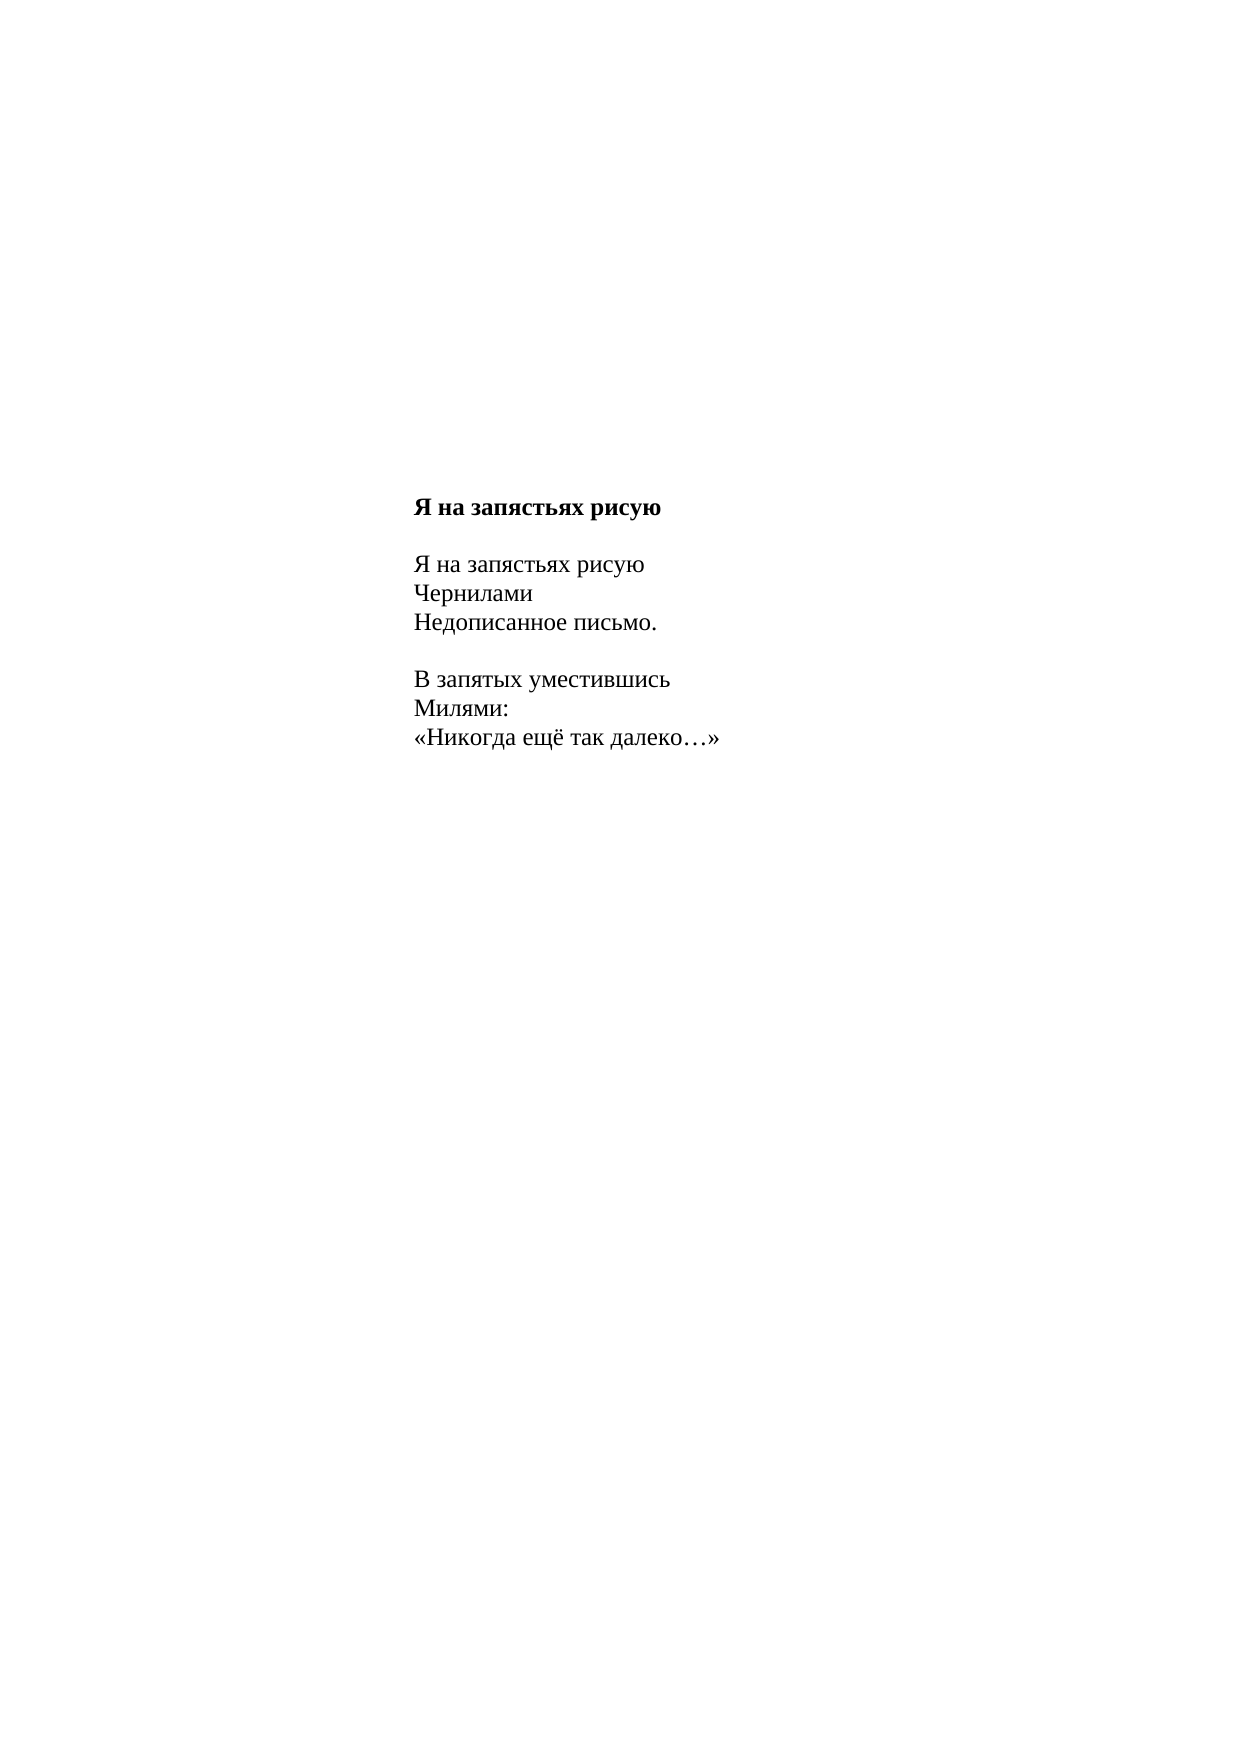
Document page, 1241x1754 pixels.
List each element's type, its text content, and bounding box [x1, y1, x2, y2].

text Милями: [413, 693, 1152, 722]
text Чернилами [413, 578, 1152, 607]
text Я на запястьях рисую [413, 492, 1152, 521]
text Недописанное письмо. [413, 607, 1152, 636]
text «Никогда ещё так далеко…» [413, 722, 1152, 751]
text В запятых уместившись [413, 664, 1152, 693]
text Я на запястьях рисую [413, 549, 1152, 578]
